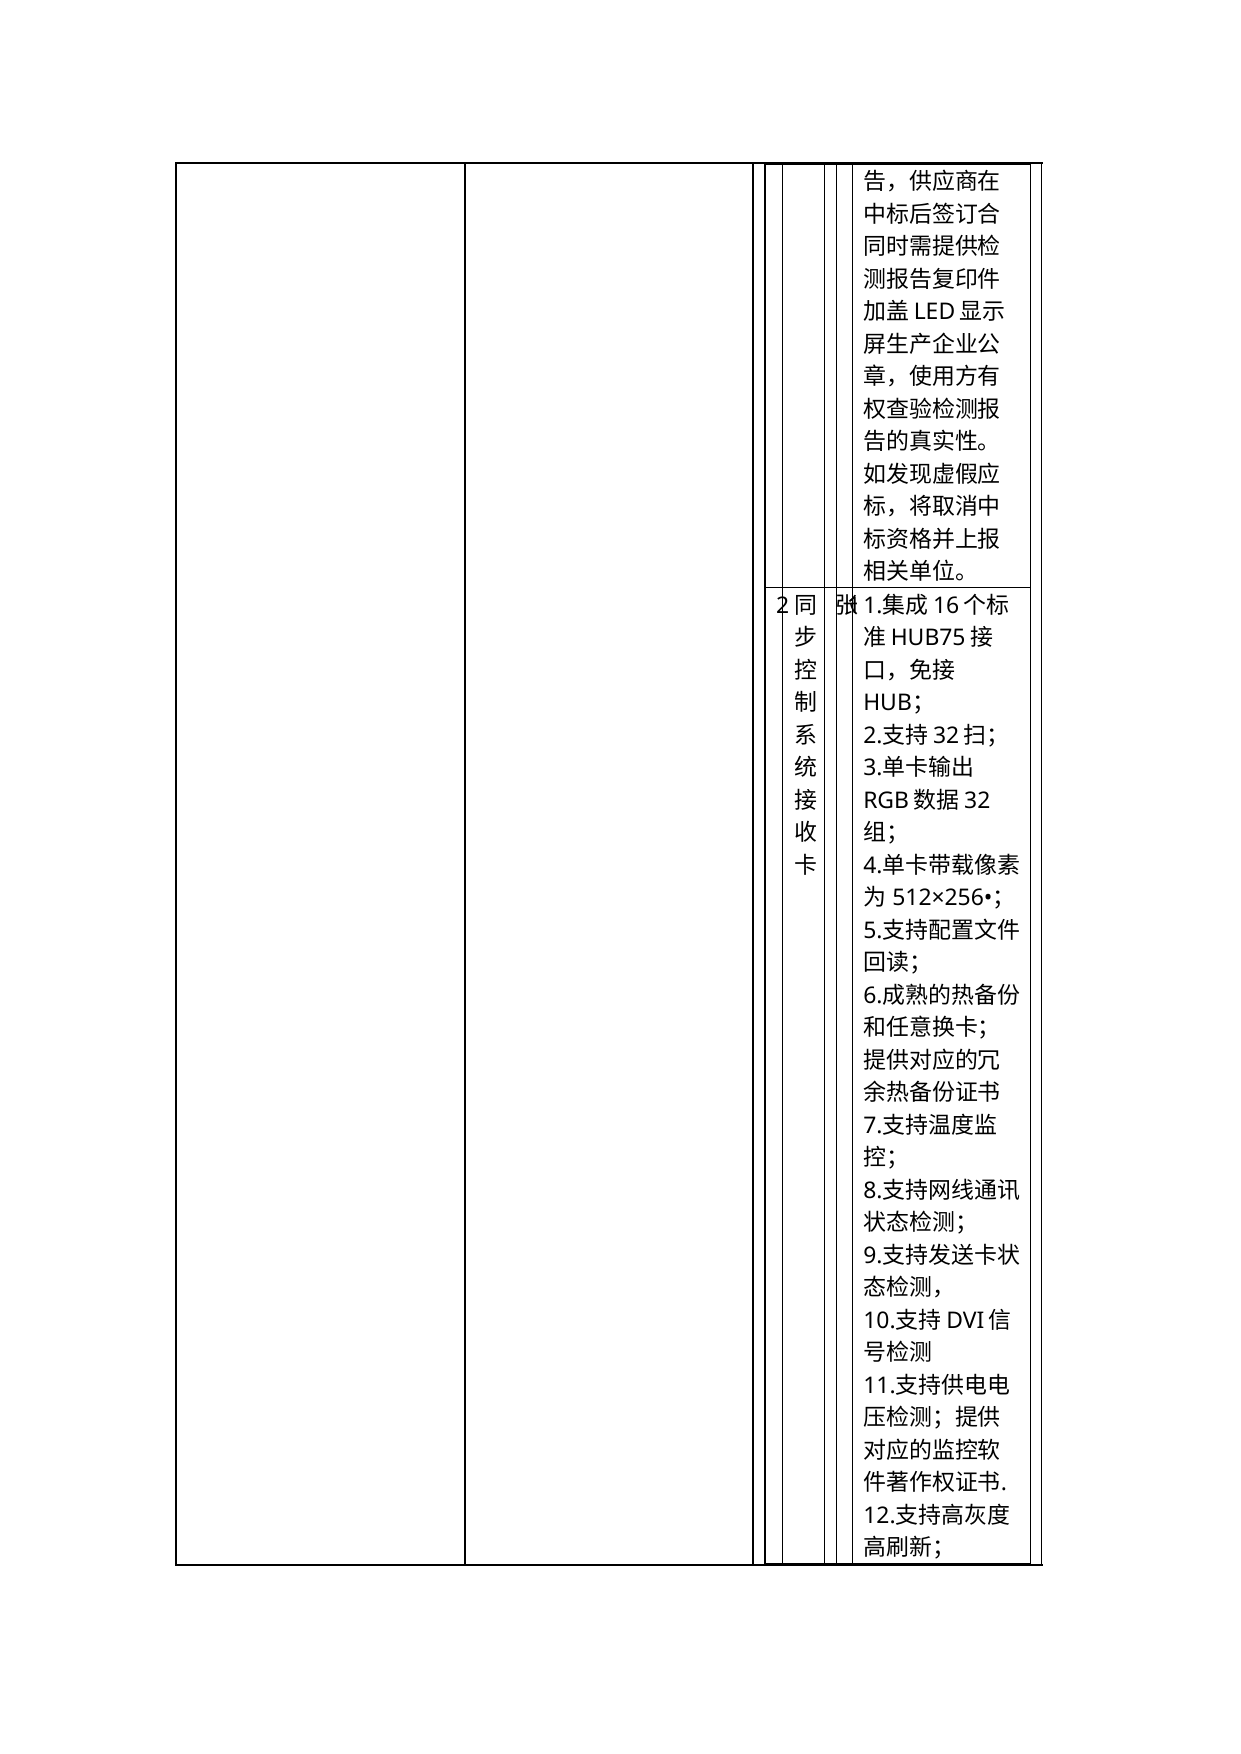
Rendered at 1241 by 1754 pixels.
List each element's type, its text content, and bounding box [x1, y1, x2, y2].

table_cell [825, 588, 836, 1563]
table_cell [783, 588, 824, 1563]
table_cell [853, 588, 1030, 1563]
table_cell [837, 588, 852, 1563]
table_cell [754, 164, 764, 1564]
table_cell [766, 165, 782, 587]
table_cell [783, 165, 824, 587]
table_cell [1031, 164, 1041, 1564]
table_cell [466, 164, 752, 1564]
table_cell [837, 165, 852, 587]
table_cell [766, 588, 782, 1563]
table_cell 1 [177, 164, 464, 1564]
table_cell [853, 165, 1030, 587]
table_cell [825, 165, 836, 587]
